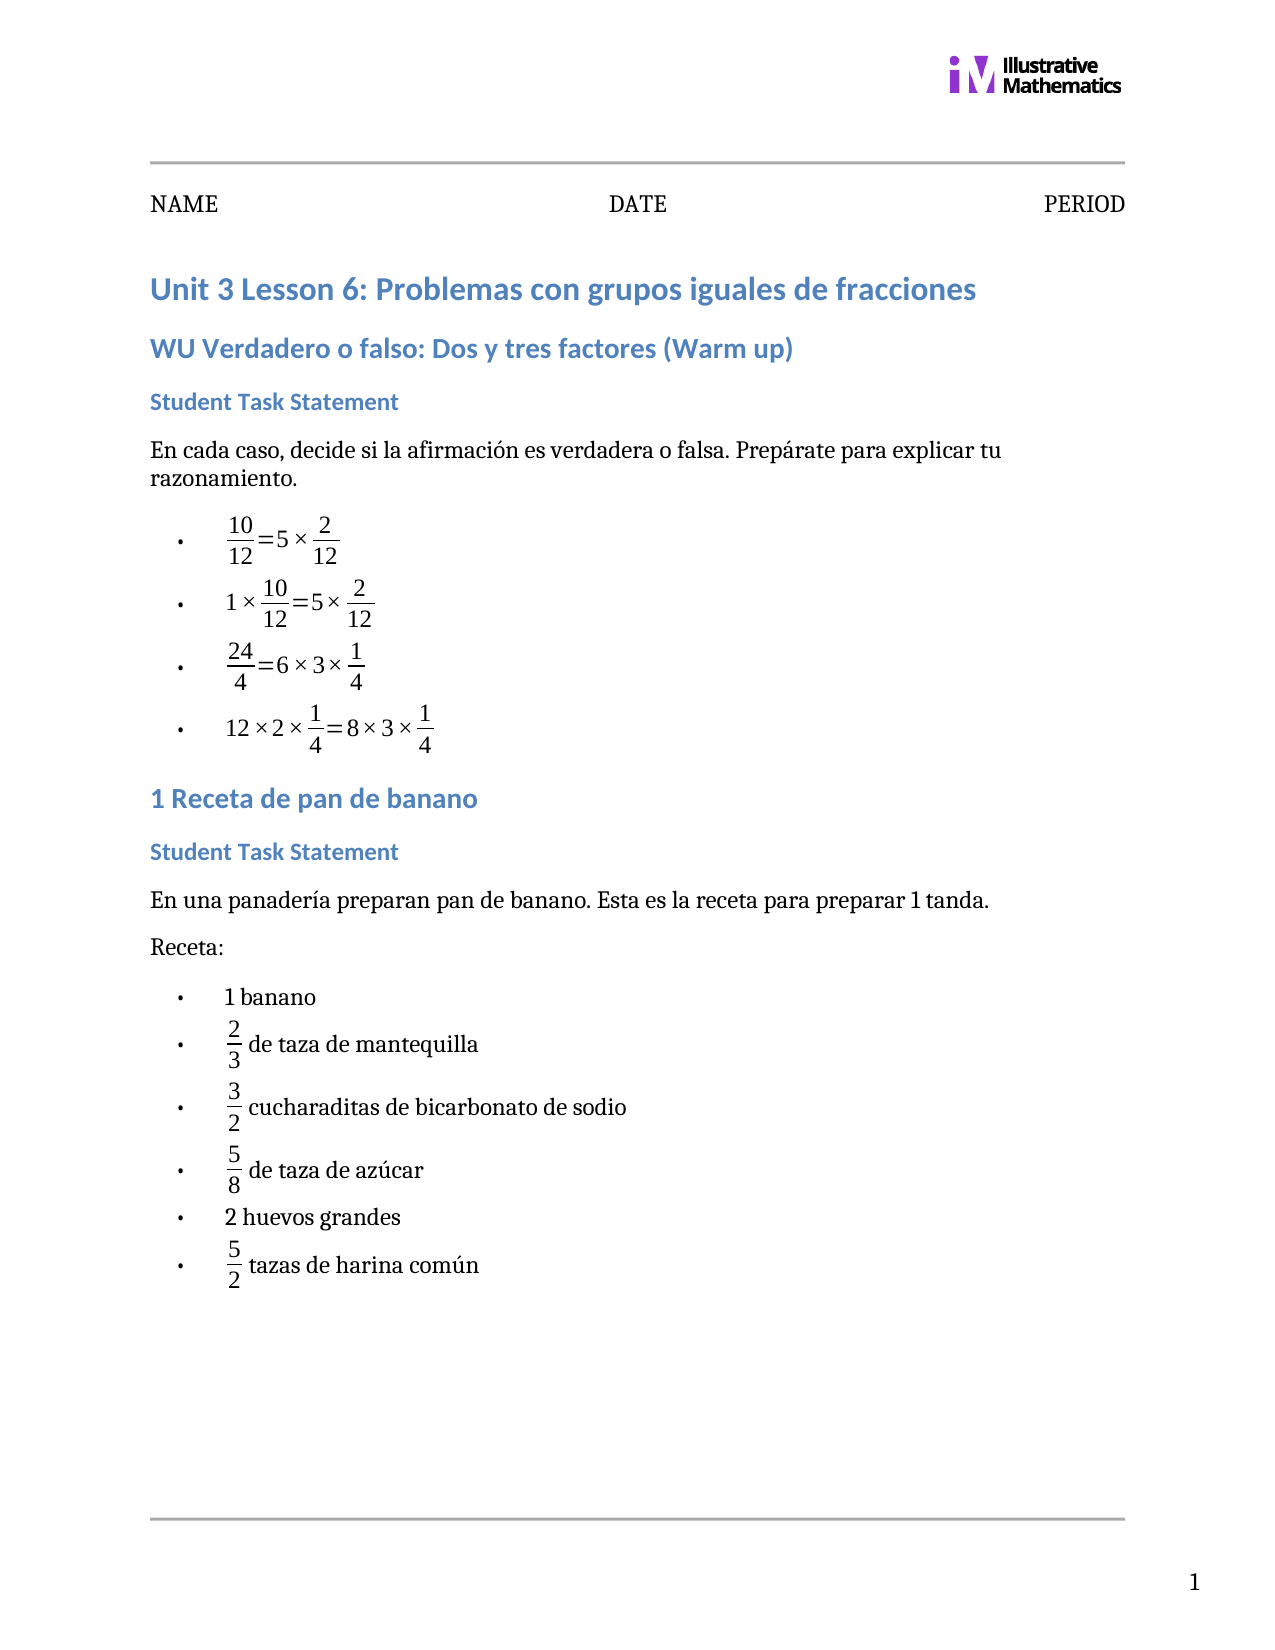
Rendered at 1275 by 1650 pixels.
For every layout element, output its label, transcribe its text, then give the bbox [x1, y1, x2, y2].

text En cada caso, decide si la afirmación es verdadera o falsa. Prepárate para explicar tu razonamiento. [150, 436, 1125, 493]
subtitle Unit 3 Lesson 6: Problemas con grupos iguales de fracciones [150, 268, 1125, 309]
picture [949, 55, 1121, 93]
table_header Receta: 1 banano de taza de mantequilla cucharaditas de bicarbonato de sodio de taza de azúcar 2 huevos grandes tazas de harina común [139, 933, 1114, 1298]
subtitle Student Task Statement [150, 836, 1125, 867]
subtitle Student Task Statement [150, 386, 1125, 417]
subtitle WU Verdadero o falso: Dos y tres factores (Warm up) [150, 330, 1125, 366]
subtitle 1 Receta de pan de banano [150, 780, 1125, 815]
text En una panadería preparan pan de banano. Esta es la receta para preparar 1 tanda. [150, 886, 1125, 914]
